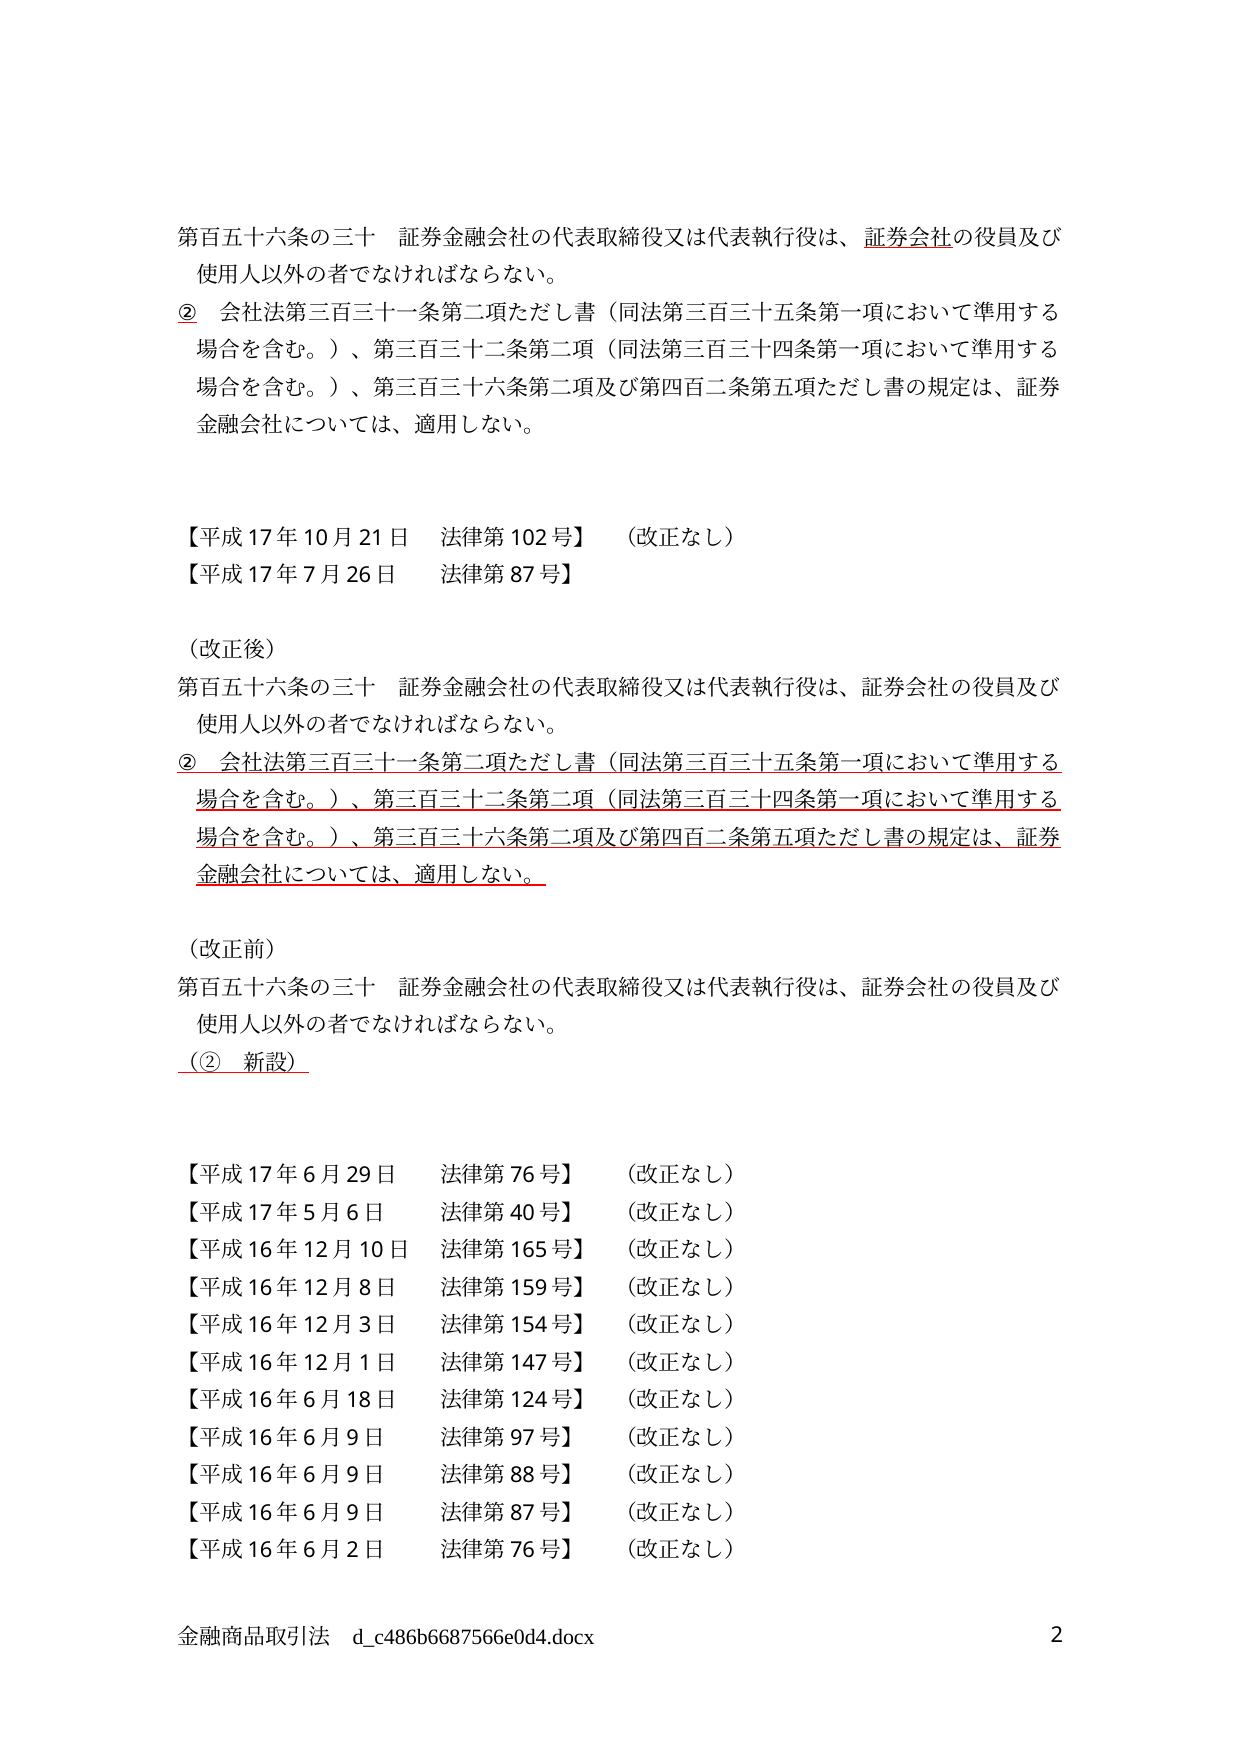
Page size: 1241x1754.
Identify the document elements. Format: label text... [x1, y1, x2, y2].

text ② 会社法第三百三十一条第二項ただし書（同法第三百三十五条第一項において準用する場合を含む。）、第三百三十二条第二項（同法第三百三十四条第一項において準用する場合を含む。）、第三百三十六条第二項及び第四百二条第五項ただし書の規定は、証券金融会社については、適用しない。 [177, 292, 1063, 442]
text 【平成17年6月29日 法律第76号】 （改正なし） [177, 1154, 1063, 1192]
text 【平成16年6月2日 法律第76号】 （改正なし） [177, 1529, 1063, 1567]
text （改正後） [177, 629, 1063, 667]
text 【平成16年6月9日 法律第97号】 （改正なし） [177, 1417, 1063, 1454]
text 【平成17年10月21日 法律第102号】 （改正なし） [177, 517, 1063, 554]
text （② 新設） [177, 1042, 1063, 1079]
text 第百五十六条の三十 証券金融会社の代表取締役又は代表執行役は、証券会社の役員及び使用人以外の者でなければならない。 [177, 967, 1063, 1042]
text 第百五十六条の三十 証券金融会社の代表取締役又は代表執行役は、証券会社の役員及び使用人以外の者でなければならない。 [177, 217, 1063, 292]
text 【平成16年12月3日 法律第154号】 （改正なし） [177, 1304, 1063, 1342]
text 【平成17年7月26日 法律第87号】 [177, 554, 1063, 592]
text 【平成16年6月9日 法律第87号】 （改正なし） [177, 1492, 1063, 1529]
text 【平成16年12月10日 法律第165号】 （改正なし） [177, 1229, 1063, 1267]
text 【平成16年12月1日 法律第147号】 （改正なし） [177, 1342, 1063, 1379]
text 【平成16年12月8日 法律第159号】 （改正なし） [177, 1267, 1063, 1304]
text （改正前） [177, 929, 1063, 967]
text 【平成16年6月9日 法律第88号】 （改正なし） [177, 1454, 1063, 1492]
text 【平成16年6月18日 法律第124号】 （改正なし） [177, 1379, 1063, 1417]
text 第百五十六条の三十 証券金融会社の代表取締役又は代表執行役は、証券会社の役員及び使用人以外の者でなければならない。 [177, 667, 1063, 742]
text 【平成17年5月6日 法律第40号】 （改正なし） [177, 1192, 1063, 1229]
text ② 会社法第三百三十一条第二項ただし書（同法第三百三十五条第一項において準用する場合を含む。）、第三百三十二条第二項（同法第三百三十四条第一項において準用する場合を含む。）、第三百三十六条第二項及び第四百二条第五項ただし書の規定は、証券金融会社については、適用しない。 [177, 742, 1063, 892]
